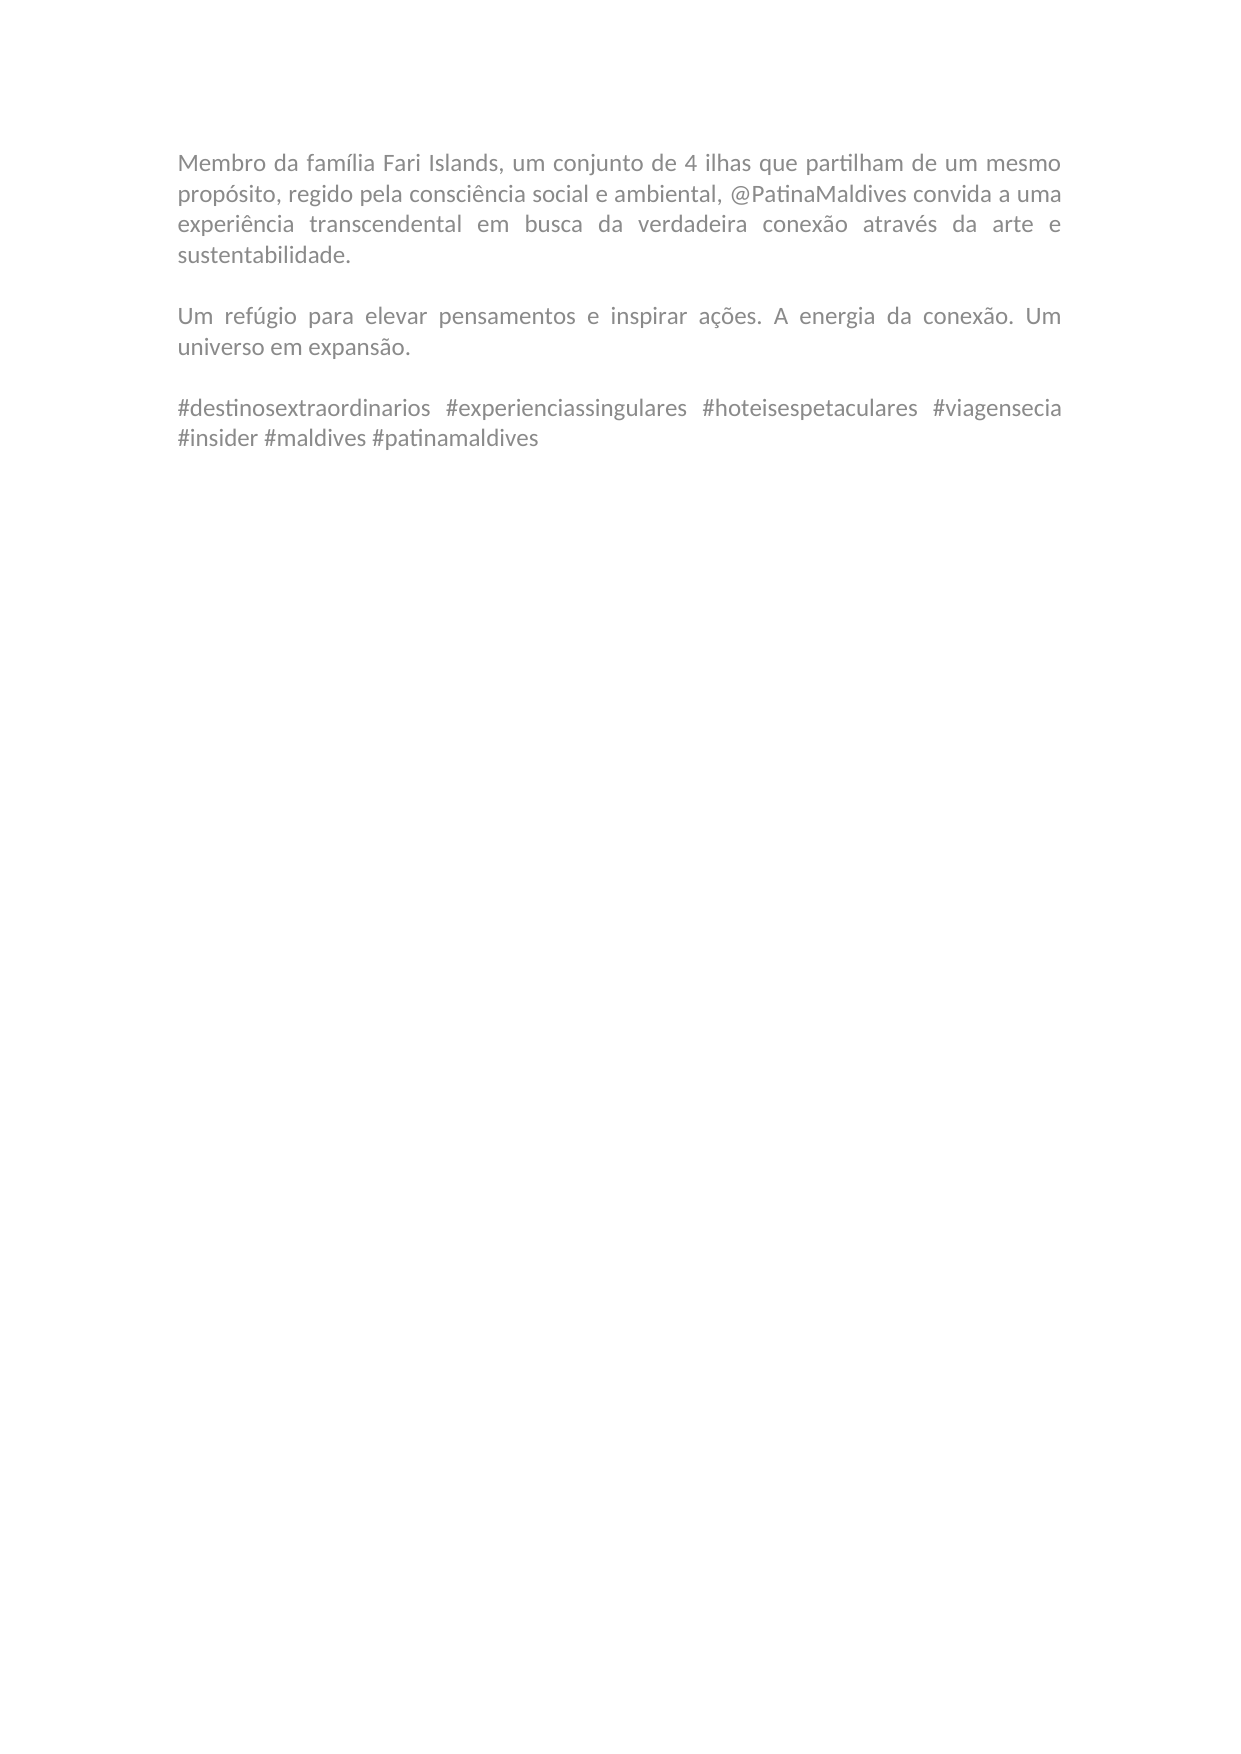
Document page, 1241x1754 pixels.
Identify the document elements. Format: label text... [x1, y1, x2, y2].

text Um refúgio para elevar pensamentos e inspirar ações. A energia da conexão. Um universo em expansão. [177, 300, 1063, 361]
text Membro da família Fari Islands, um conjunto de 4 ilhas que partilham de um mesmo propósito, regido pela consciência social e ambiental, @PatinaMaldives convida a uma experiência transcendental em busca da verdadeira conexão através da arte e sustentabilidade. [177, 148, 1063, 270]
text #destinosextraordinarios #experienciassingulares #hoteisespetaculares #viagensecia #insider #maldives #patinamaldives [177, 392, 1063, 453]
